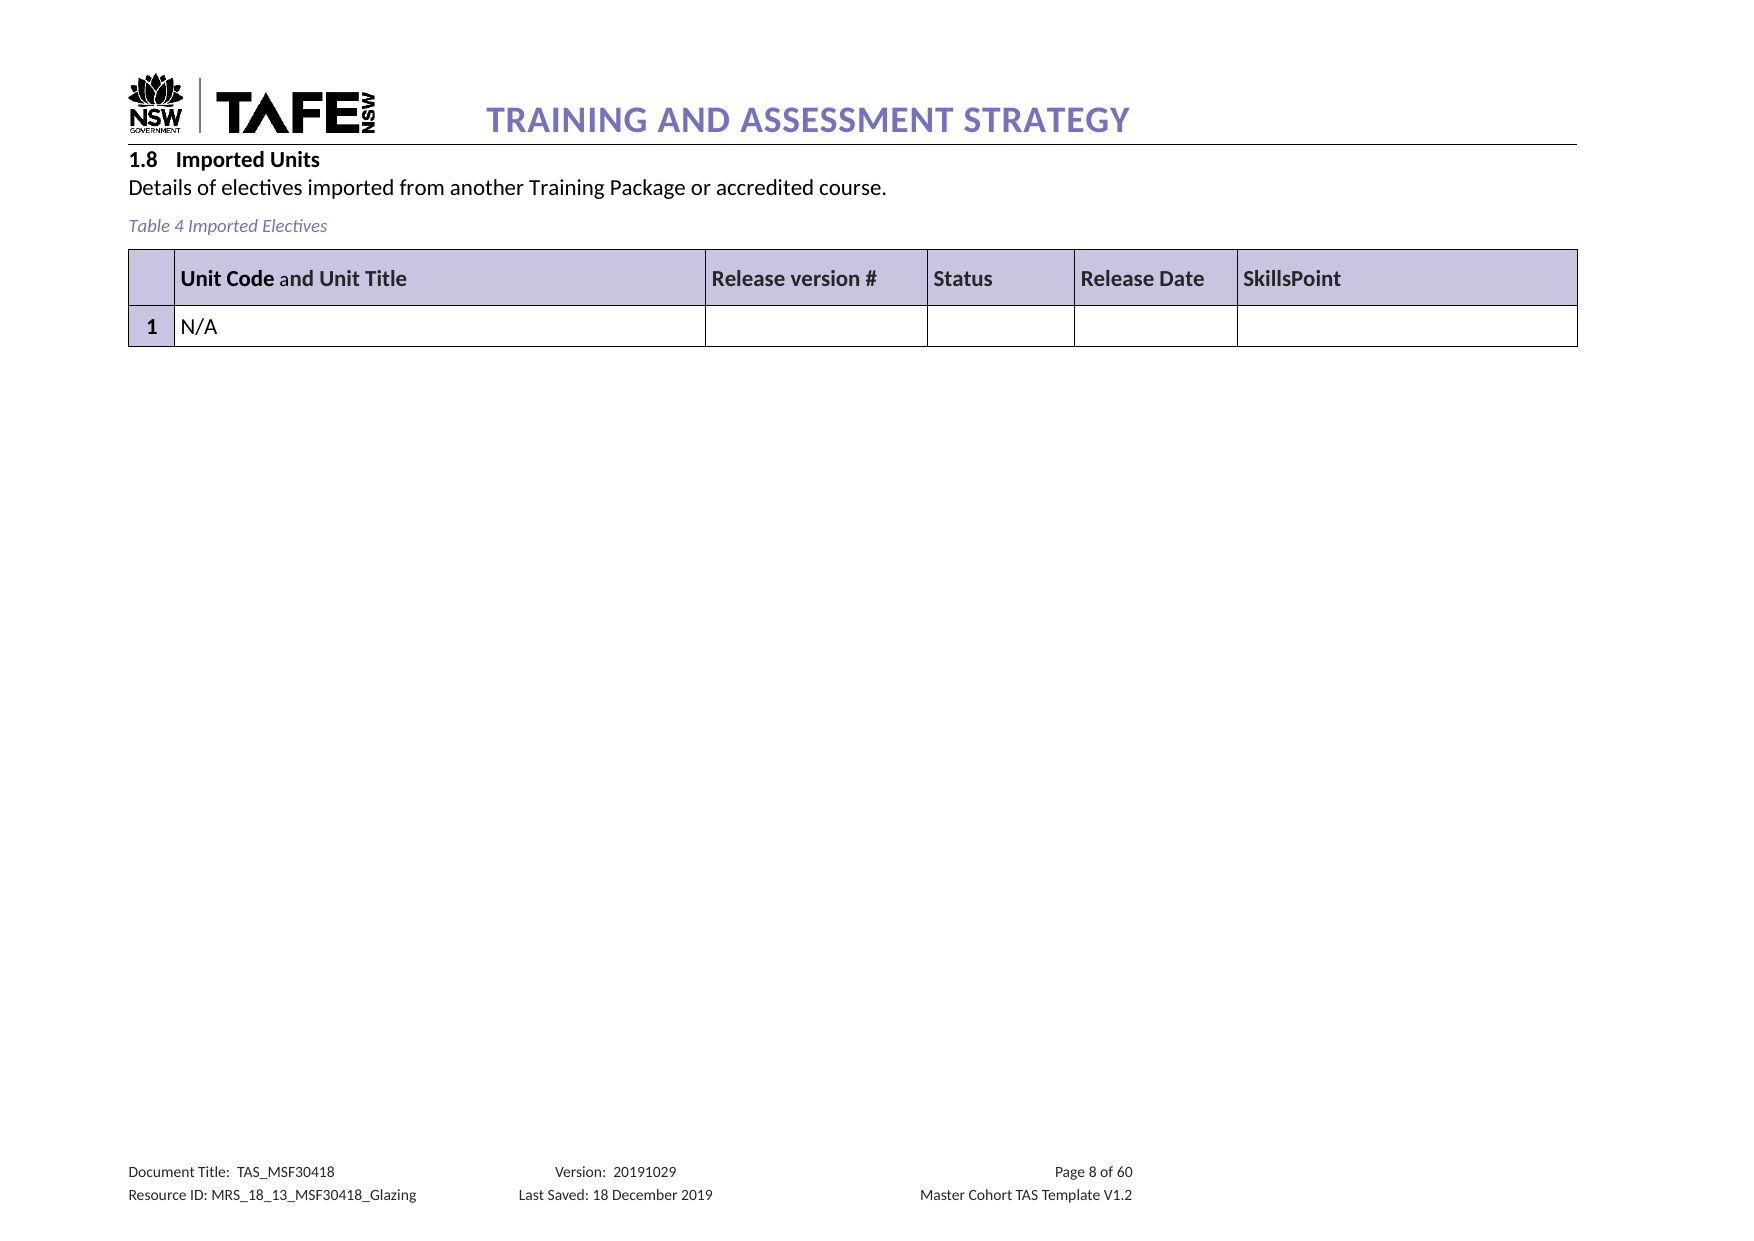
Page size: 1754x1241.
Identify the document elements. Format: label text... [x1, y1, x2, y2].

table_header No. [129, 250, 174, 305]
table_cell N/A [175, 306, 705, 346]
subtitle 1.8 Imported Units [128, 145, 1577, 173]
table_cell [1238, 306, 1577, 346]
text Table 4 Imported Electives [128, 214, 1577, 237]
picture [128, 73, 375, 133]
table_header Status [928, 250, 1074, 305]
table_cell [928, 306, 1074, 346]
table_header Release version # [706, 250, 927, 305]
table_header Unit Code and Unit Title [175, 250, 705, 305]
table_cell 1 [129, 306, 174, 346]
table_cell [706, 306, 927, 346]
table_header Release Date [1075, 250, 1237, 305]
table_cell [1075, 306, 1237, 346]
table_header SkillsPoint [1238, 250, 1577, 305]
text Details of electives imported from another Training Package or accredited course. [128, 173, 1577, 201]
